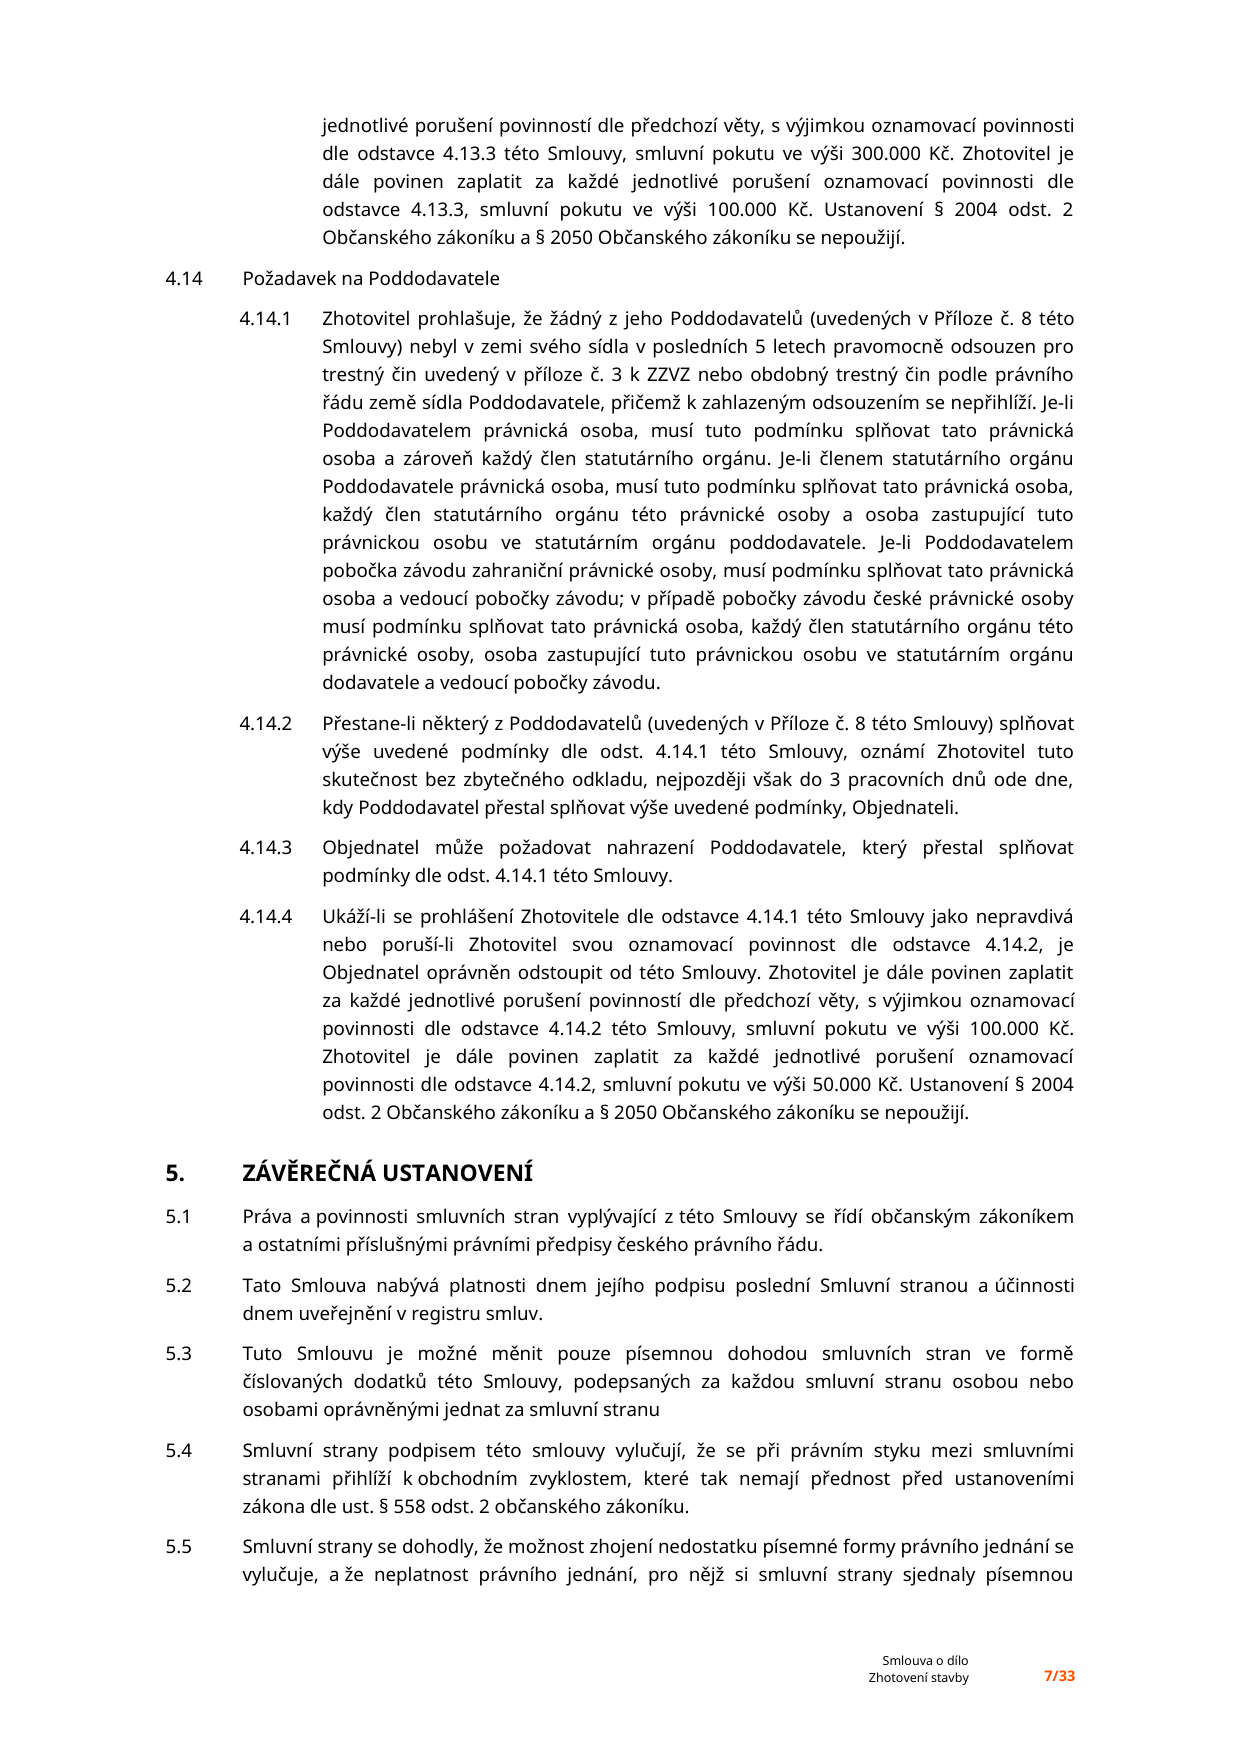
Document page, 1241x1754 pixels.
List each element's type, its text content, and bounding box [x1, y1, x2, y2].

list Ukáží-li se prohlášení Zhotovitele dle odstavce 4.14.1 této Smlouvy jako nepravdivá nebo poruší-li Zhotovitel svou oznamovací povinnost dle odstavce 4.14.2, je Objednatel oprávněn odstoupit od této Smlouvy. Zhotovitel je dále povinen zaplatit za každé jednotlivé porušení povinností dle předchozí věty, s výjimkou oznamovací povinnosti dle odstavce 4.14.2 této Smlouvy, smluvní pokutu ve výši 100.000 Kč. Zhotovitel je dále povinen zaplatit za každé jednotlivé porušení oznamovací povinnosti dle odstavce 4.14.2, smluvní pokutu ve výši 50.000 Kč. Ustanovení § 2004 odst. 2 Občanského zákoníku a § 2050 Občanského zákoníku se nepoužijí. [239, 903, 1075, 1125]
list Přestane-li některý z Poddodavatelů (uvedených v Příloze č. 8 této Smlouvy) splňovat výše uvedené podmínky dle odst. 4.14.1 této Smlouvy, oznámí Zhotovitel tuto skutečnost bez zbytečného odkladu, nejpozději však do 3 pracovních dnů ode dne, kdy Poddodavatel přestal splňovat výše uvedené podmínky, Objednateli. [239, 710, 1075, 820]
list Zhotovitel prohlašuje, že žádný z jeho Poddodavatelů (uvedených v Příloze č. 8 této Smlouvy) nebyl v zemi svého sídla v posledních 5 letech pravomocně odsouzen pro trestný čin uvedený v příloze č. 3 k ZZVZ nebo obdobný trestný čin podle právního řádu země sídla Poddodavatele, přičemž k zahlazeným odsouzením se nepřihlíží. Je-li Poddodavatelem právnická osoba, musí tuto podmínku splňovat tato právnická osoba a zároveň každý člen statutárního orgánu. Je-li členem statutárního orgánu Poddodavatele právnická osoba, musí tuto podmínku splňovat tato právnická osoba, každý člen statutárního orgánu této právnické osoby a osoba zastupující tuto právnickou osobu ve statutárním orgánu poddodavatele. Je-li Poddodavatelem pobočka závodu zahraniční právnické osoby, musí podmínku splňovat tato právnická osoba a vedoucí pobočky závodu; v případě pobočky závodu české právnické osoby musí podmínku splňovat tato právnická osoba, každý člen statutárního orgánu této právnické osoby, osoba zastupující tuto právnickou osobu ve statutárním orgánu dodavatele a vedoucí pobočky závodu. [239, 305, 1075, 695]
text Práva a povinnosti smluvních stran vyplývající z této Smlouvy se řídí občanským zákoníkem a ostatními příslušnými právními předpisy českého právního řádu. [165, 1203, 1075, 1257]
list Objednatel může požadovat nahrazení Poddodavatele, který přestal splňovat podmínky dle odst. 4.14.1 této Smlouvy. [239, 835, 1075, 888]
text Smluvní strany podpisem této smlouvy vylučují, že se při právním styku mezi smluvními stranami přihlíží k obchodním zvyklostem, které tak nemají přednost před ustanoveními zákona dle ust. § 558 odst. 2 občanského zákoníku. [165, 1437, 1075, 1519]
text Tato Smlouva nabývá platnosti dnem jejího podpisu poslední Smluvní stranou a účinnosti dnem uveřejnění v registru smluv. [165, 1272, 1075, 1326]
list ZÁVĚREČNÁ USTANOVENÍ [165, 1157, 1075, 1188]
text Tuto Smlouvu je možné měnit pouze písemnou dohodou smluvních stran ve formě číslovaných dodatků této Smlouvy, podepsaných za každou smluvní stranu osobou nebo osobami oprávněnými jednat za smluvní stranu [165, 1341, 1075, 1422]
list Požadavek na Poddodavatele [165, 265, 1075, 290]
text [165, 1534, 1075, 1587]
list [239, 112, 1075, 250]
